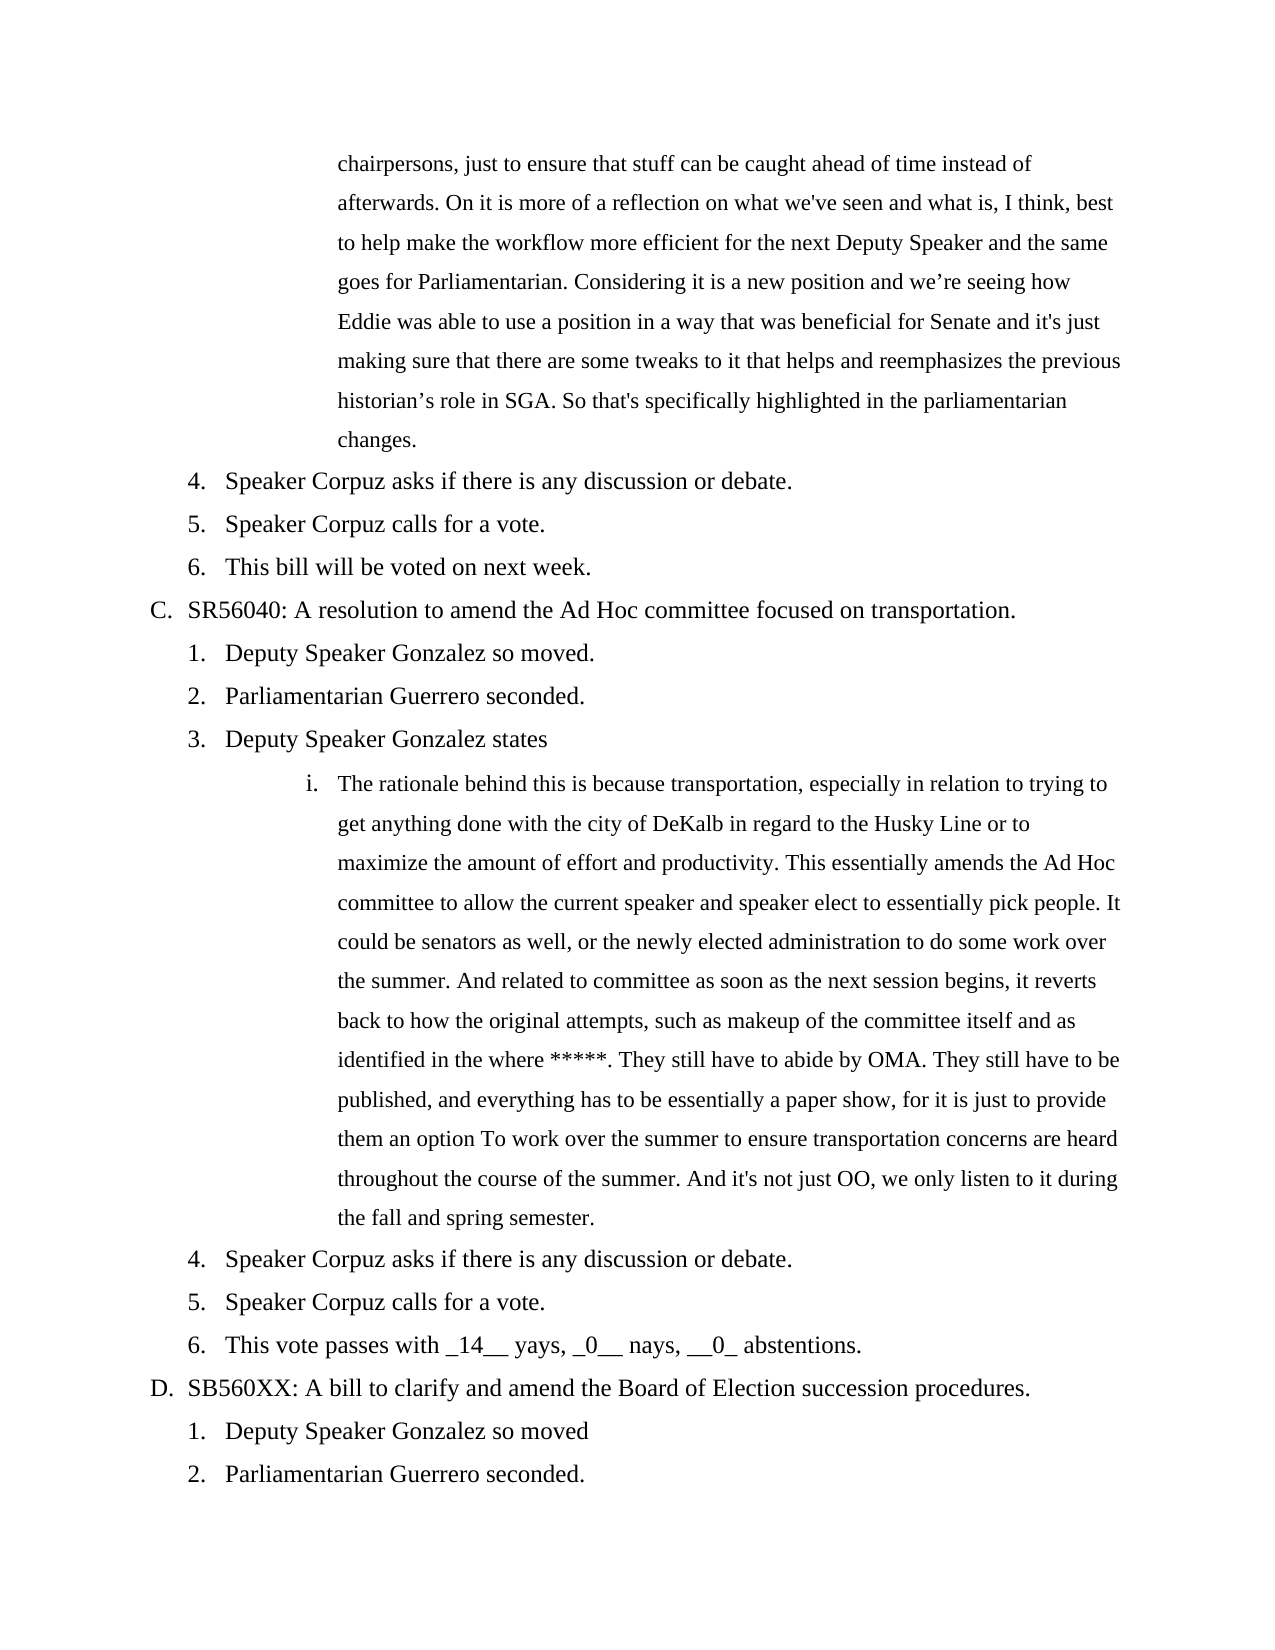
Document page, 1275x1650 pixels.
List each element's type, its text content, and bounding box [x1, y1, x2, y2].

list SR56040: A resolution to amend the Ad Hoc committee focused on transportation. [150, 595, 1125, 624]
list Speaker Corpuz calls for a vote. [187, 509, 1125, 538]
list Parliamentarian Guerrero seconded. [187, 681, 1125, 710]
list Deputy Speaker Gonzalez so moved [187, 1416, 1125, 1445]
list The rationale behind this is because transportation, especially in relation to trying to get anything done with the city of DeKalb in regard to the Husky Line or to maximize the amount of effort and productivity. This essentially amends the Ad Hoc committee to allow the current speaker and speaker elect to essentially pick people. It could be senators as well, or the newly elected administration to do some work over the summer. And related to committee as soon as the next session begins, it reverts back to how the original attempts, such as makeup of the committee itself and as identified in the where *****. They still have to abide by OMA. They still have to be published, and everything has to be essentially a paper show, for it is just to provide them an option To work over the summer to ensure transportation concerns are heard throughout the course of the summer. And it's not just OO, we only listen to it during the fall and spring semester. [319, 768, 1125, 1231]
list This bill will be voted on next week. [187, 552, 1125, 581]
list Speaker Corpuz calls for a vote. [187, 1287, 1125, 1316]
list Speaker Corpuz asks if there is any discussion or debate. [187, 466, 1125, 494]
list Speaker Corpuz asks if there is any discussion or debate. [187, 1244, 1125, 1273]
list Parliamentarian Guerrero seconded. [187, 1459, 1125, 1488]
list Deputy Speaker Gonzalez so moved. [187, 638, 1125, 667]
list SB560XX: A bill to clarify and amend the Board of Election succession procedures. [150, 1373, 1125, 1402]
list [319, 150, 1125, 453]
list This vote passes with _14__ yays, _0__ nays, __0_ abstentions. [187, 1330, 1125, 1359]
list Deputy Speaker Gonzalez states [187, 724, 1125, 753]
